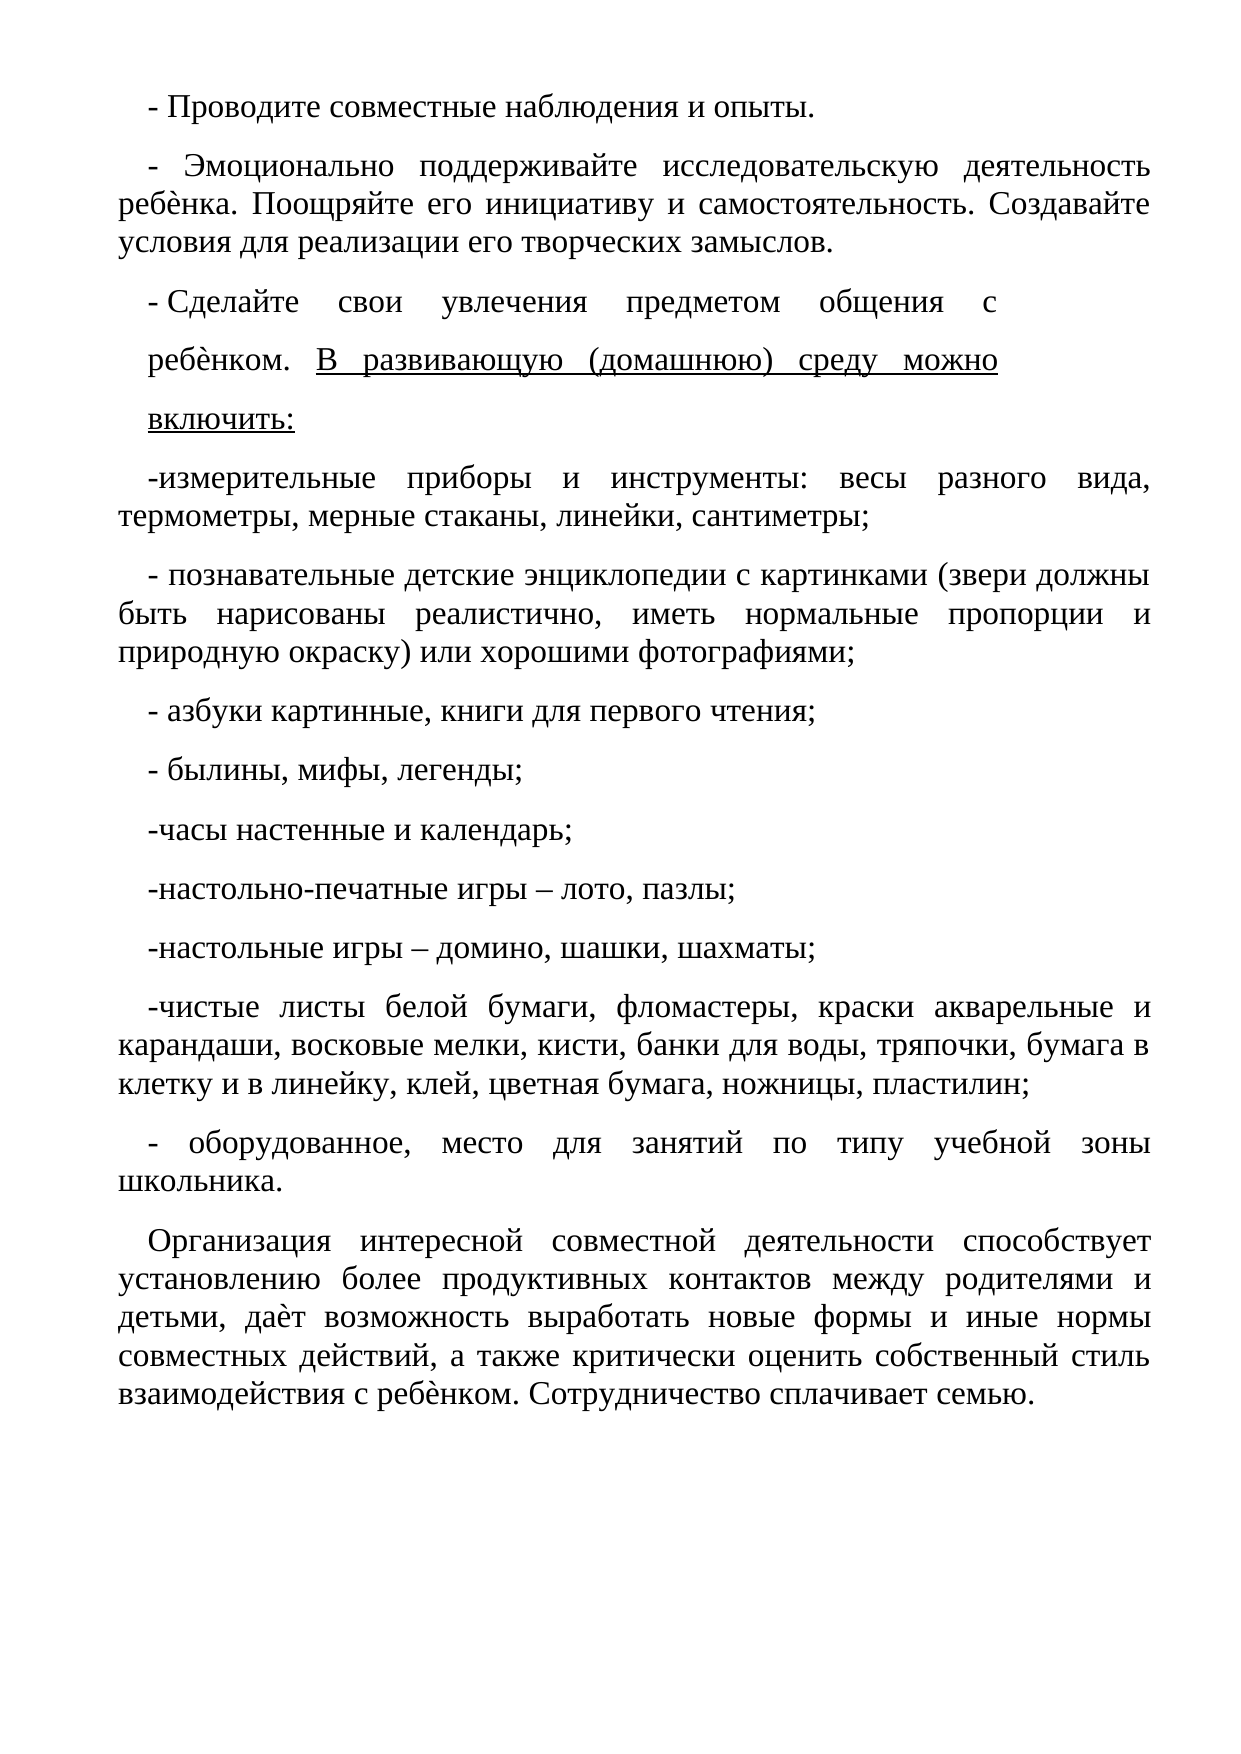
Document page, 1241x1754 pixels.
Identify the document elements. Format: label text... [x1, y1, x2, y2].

list азбуки картинные, книги для первого чтения; [147, 690, 1240, 729]
text -настольные игры – домино, шашки, шахматы; [147, 927, 1240, 966]
text -измерительные приборы и инструменты: весы разного вида, термометры, мерные стаканы, линейки, сантиметры; [118, 457, 1151, 534]
text Организация интересной совместной деятельности способствует установлению более продуктивных контактов между родителями и детьми, даѐт возможность выработать новые формы и иные нормы совместных действий, а также критически оценить собственный стиль взаимодействия с ребѐнком. Сотрудничество сплачивает семью. [118, 1220, 1151, 1411]
list познавательные детские энциклопедии с картинками (звери должны быть нарисованы реалистично, иметь нормальные пропорции и природную окраску) или хорошими фотографиями; [118, 555, 1151, 670]
text -чистые листы белой бумаги, фломастеры, краски акварельные и карандаши, восковые мелки, кисти, банки для воды, тряпочки, бумага в клетку и в линейку, клей, цветная бумага, ножницы, пластилин; [118, 986, 1151, 1101]
list Проводите совместные наблюдения и опыты. [147, 86, 1240, 124]
text -настольно-печатные игры – лото, пазлы; [147, 868, 1240, 906]
text -часы настенные и календарь; [147, 809, 1240, 847]
list Эмоционально поддерживайте исследовательскую деятельность ребѐнка. Поощряйте его инициативу и самостоятельность. Создавайте условия для реализации его творческих замыслов. [118, 145, 1151, 260]
list оборудованное, место для занятий по типу учебной зоны школьника. [118, 1122, 1151, 1199]
list Сделайте свои увлечения предметом общения с ребѐнком. В развивающую (домашнюю) среду можно включить: [147, 281, 998, 437]
list былины, мифы, легенды; [147, 750, 1240, 788]
